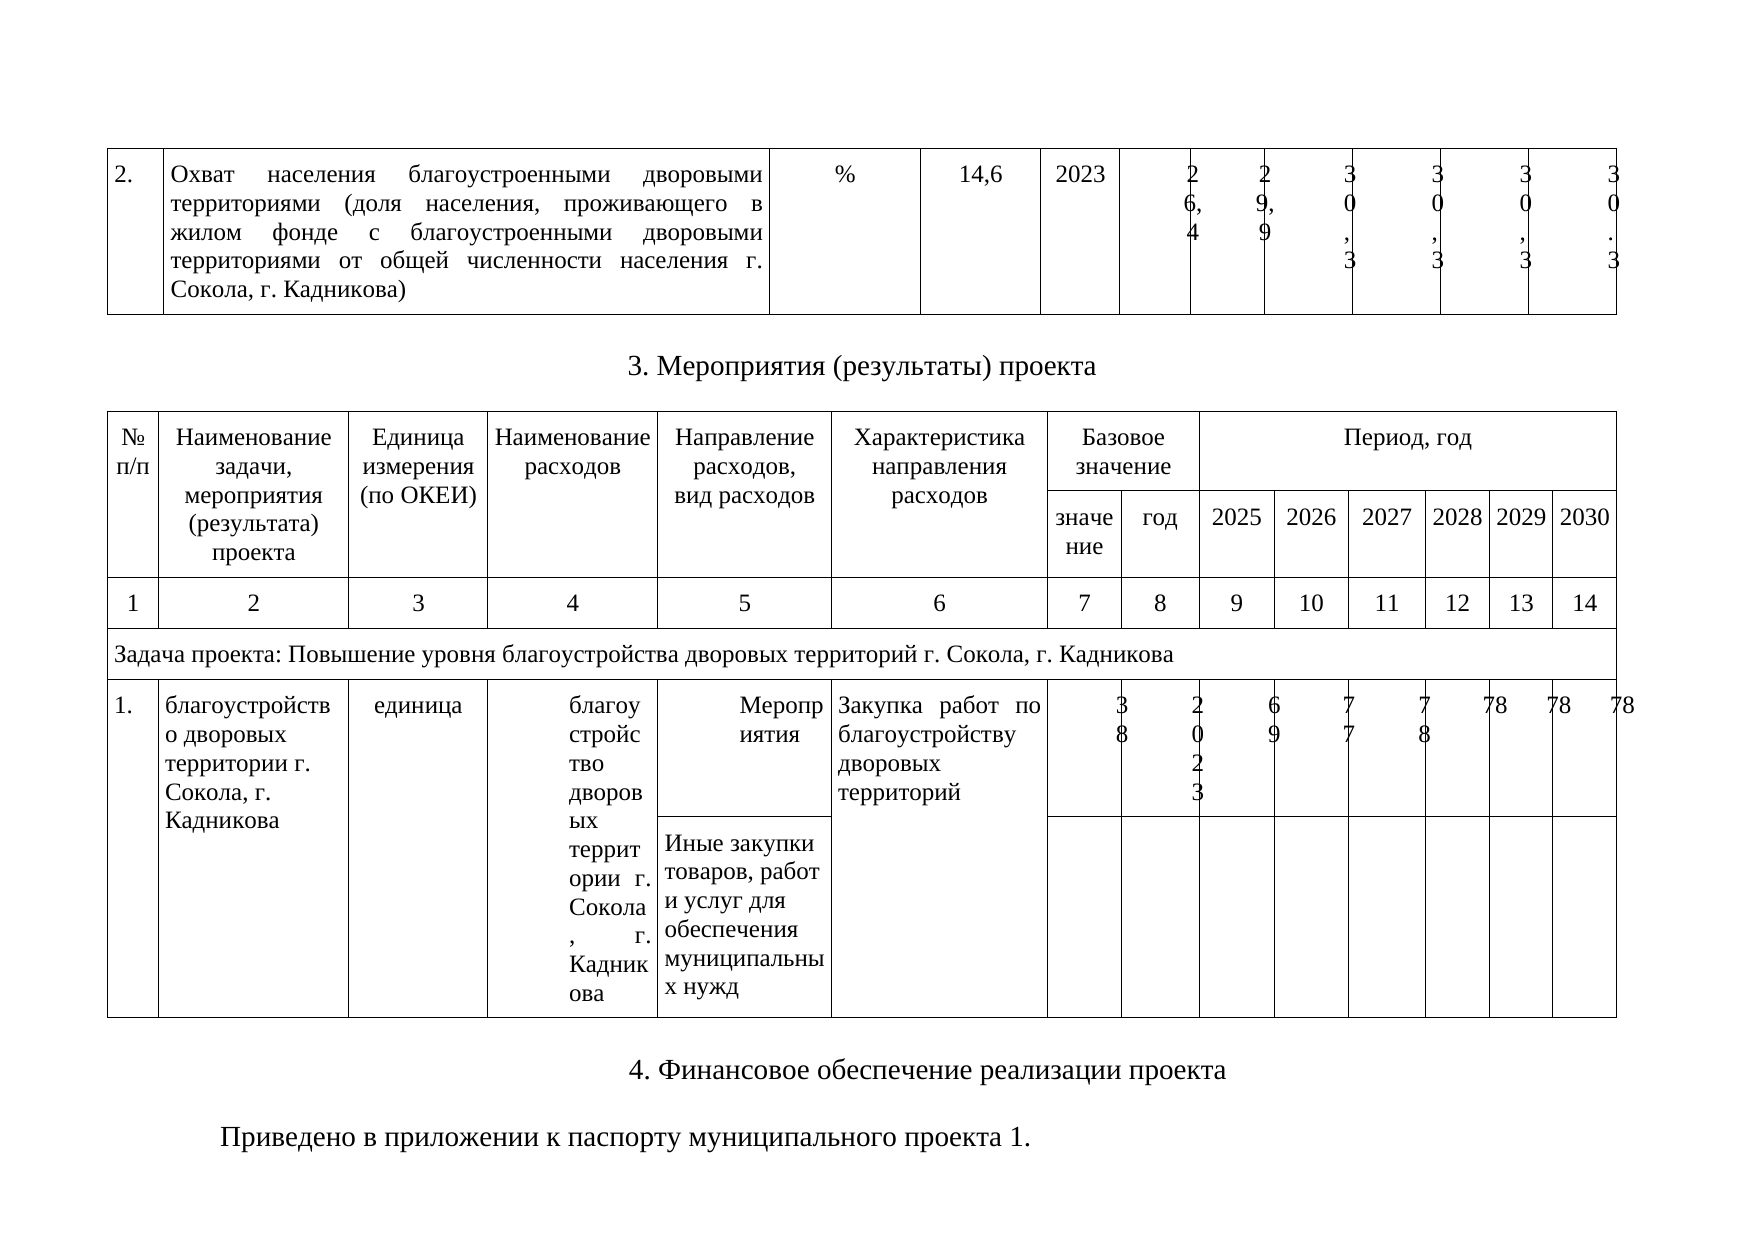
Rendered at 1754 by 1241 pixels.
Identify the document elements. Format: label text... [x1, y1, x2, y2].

table_cell 26,4 [1120, 149, 1190, 314]
table_cell 8 [1122, 578, 1199, 628]
table_cell 6 [832, 578, 1047, 628]
table_header № п/п [108, 412, 158, 577]
table_cell 78 [1349, 680, 1425, 816]
table_cell 13 [1490, 578, 1552, 628]
table_cell 2025 [1200, 491, 1274, 577]
table_cell 11 [1349, 578, 1425, 628]
table_cell 2 [159, 578, 348, 628]
table_cell 12 [1426, 578, 1489, 628]
table_header Единица измерения (по ОКЕИ) [349, 412, 487, 577]
table_cell 4 [488, 578, 657, 628]
table_cell [1048, 817, 1121, 1017]
table_cell год [1122, 491, 1199, 577]
table_cell 78 [1490, 680, 1552, 816]
table_cell 9 [1200, 578, 1274, 628]
table_cell 14 [1553, 578, 1616, 628]
table_cell 2. [108, 149, 163, 314]
text Приведено в приложении к паспорту муниципального проекта 1. [164, 1119, 1635, 1152]
table_cell значение [1048, 491, 1121, 577]
table_cell благоустройство дворовых территории г. Сокола, г. Кадникова [488, 680, 657, 1017]
table_cell % [770, 149, 920, 314]
table_cell благоустройство дворовых территории г. Сокола, г. Кадникова [159, 680, 348, 1017]
table_cell 69 [1200, 680, 1274, 816]
text 3. Мероприятия (результаты) проекта [89, 348, 1635, 382]
table_cell 1. [108, 680, 158, 1017]
table_cell 2027 [1349, 491, 1425, 577]
table_cell 29,9 [1191, 149, 1264, 314]
table_cell 5 [658, 578, 831, 628]
table_cell 77 [1275, 680, 1348, 816]
table_cell Задача проекта: Повышение уровня благоустройства дворовых территорий г. Сокола, г. Кадникова [108, 629, 1616, 679]
table_cell [1553, 817, 1616, 1017]
table_header Наименование расходов [488, 412, 657, 577]
table_cell 2026 [1275, 491, 1348, 577]
table_cell [1122, 817, 1199, 1017]
table_header Характеристика направления расходов [832, 412, 1047, 577]
text 4. Финансовое обеспечение реализации проекта [164, 1052, 1635, 1085]
table_cell [1275, 817, 1348, 1017]
table_header Наименование задачи, мероприятия (результата) проекта [159, 412, 348, 577]
table_cell [1200, 817, 1274, 1017]
table_cell Иные закупки товаров, работ и услуг для обеспечения муниципальных нужд [658, 817, 831, 1017]
table_cell 3 [349, 578, 487, 628]
table_cell 78 [1553, 680, 1616, 816]
table_cell 10 [1275, 578, 1348, 628]
table_cell Охват населения благоустроенными дворовыми территориями (доля населения, проживающего в жилом фонде с благоустроенными дворовыми территориями от общей численности населения г. Сокола, г. Кадникова) [164, 149, 769, 314]
table_cell [1349, 817, 1425, 1017]
table_cell 78 [1426, 680, 1489, 816]
table_cell 1 [108, 578, 158, 628]
table_cell 2030 [1553, 491, 1616, 577]
table_cell 14,6 [921, 149, 1040, 314]
table_cell 38 [1048, 680, 1121, 816]
table_header Направление расходов, вид расходов [658, 412, 831, 577]
table_cell Мероприятия [658, 680, 831, 816]
table_cell 2023 [1041, 149, 1119, 314]
table_cell 2028 [1426, 491, 1489, 577]
table_header Базовое значение [1048, 412, 1199, 490]
table_cell единица [349, 680, 487, 1017]
table_cell 2029 [1490, 491, 1552, 577]
table_cell Закупка работ по благоустройству дворовых территорий [832, 680, 1047, 1017]
table_cell 2023 [1122, 680, 1199, 816]
table_cell 30,3 [1265, 149, 1352, 314]
table_cell 30,3 [1441, 149, 1528, 314]
table_cell 30.3 [1529, 149, 1616, 314]
table_cell 7 [1048, 578, 1121, 628]
table_cell [1426, 817, 1489, 1017]
table_header Период, год [1200, 412, 1616, 490]
table_cell 30,3 [1353, 149, 1440, 314]
table_cell [1490, 817, 1552, 1017]
